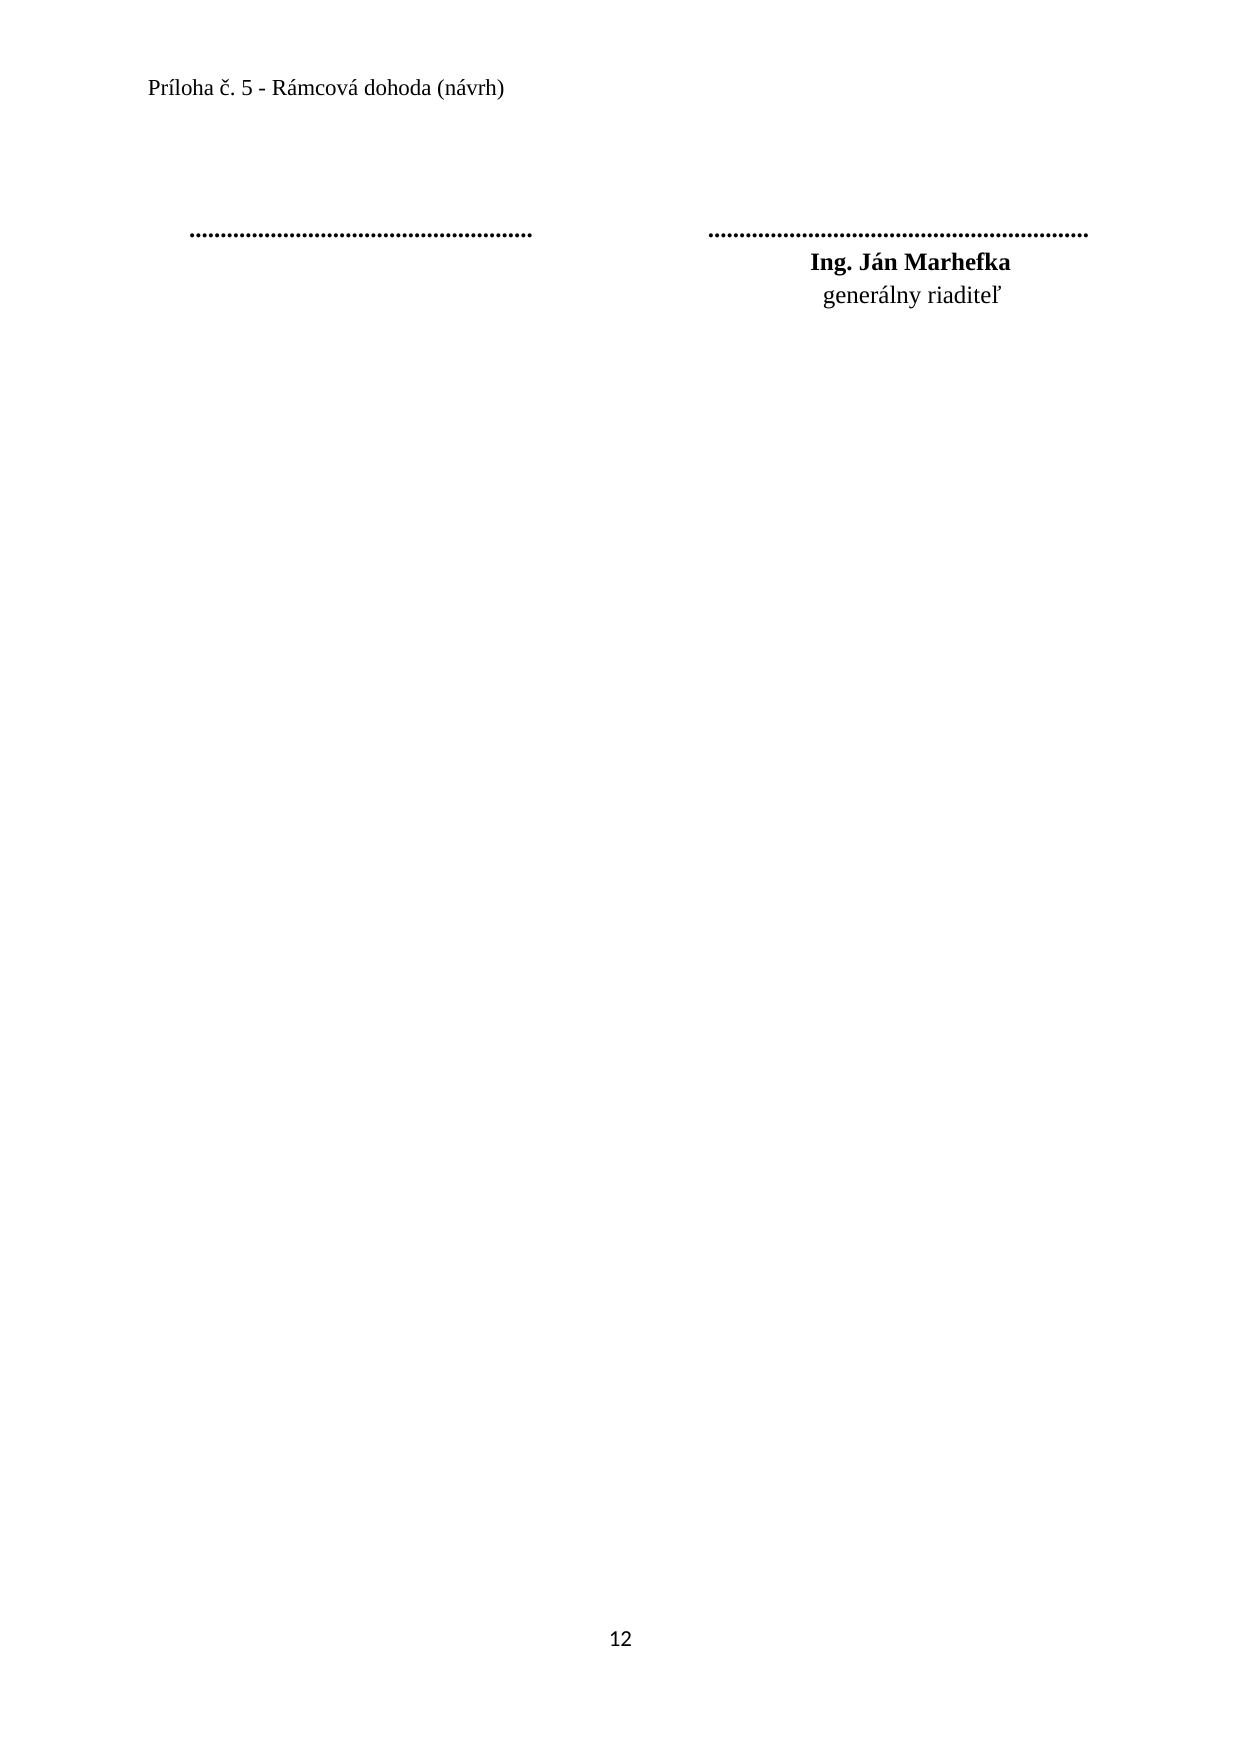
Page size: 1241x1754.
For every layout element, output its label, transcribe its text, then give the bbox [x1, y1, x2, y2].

text ....................................................... ............................................................. [185, 214, 1093, 242]
text generálny riaditeľ [185, 280, 1093, 308]
text Ing. Ján Marhefka [185, 247, 1093, 275]
